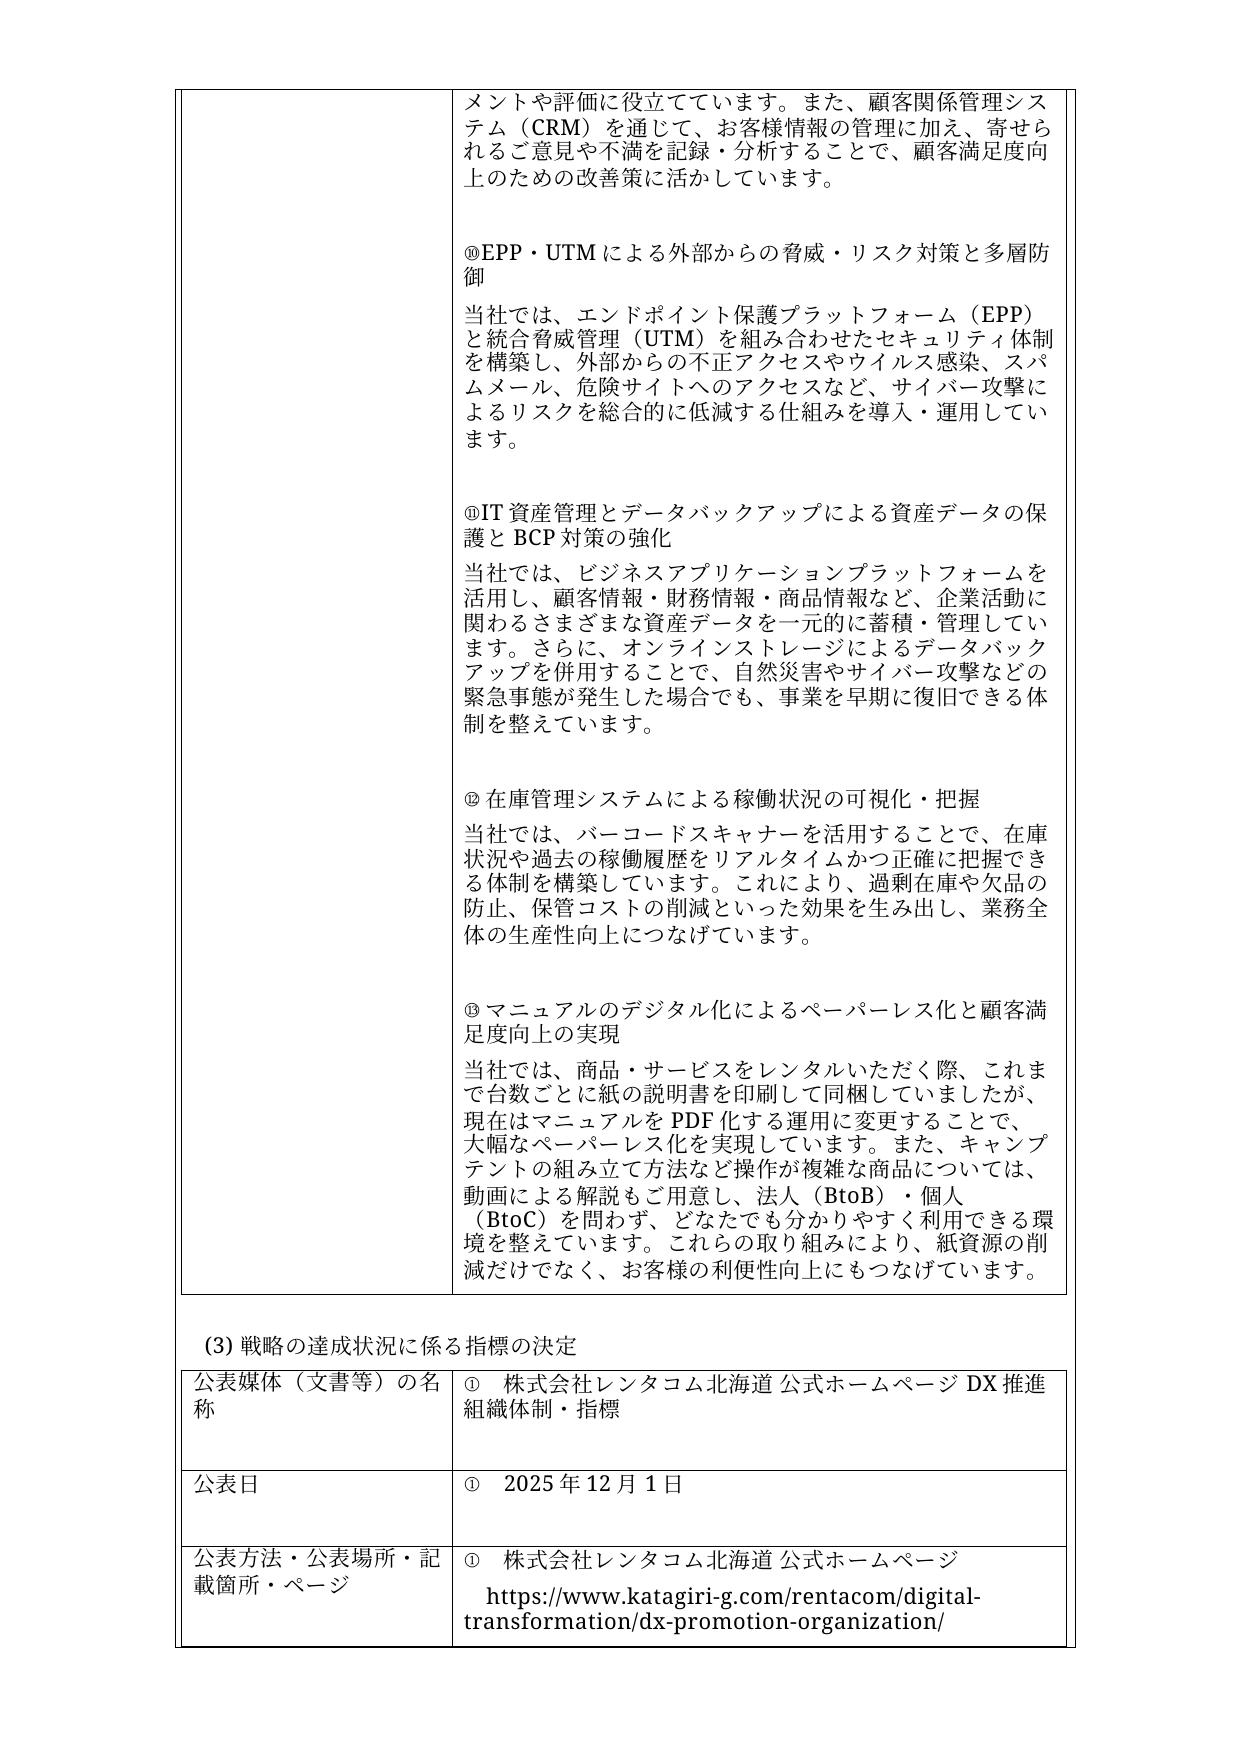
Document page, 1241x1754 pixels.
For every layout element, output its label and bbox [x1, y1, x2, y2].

table_cell [176, 90, 1075, 1647]
